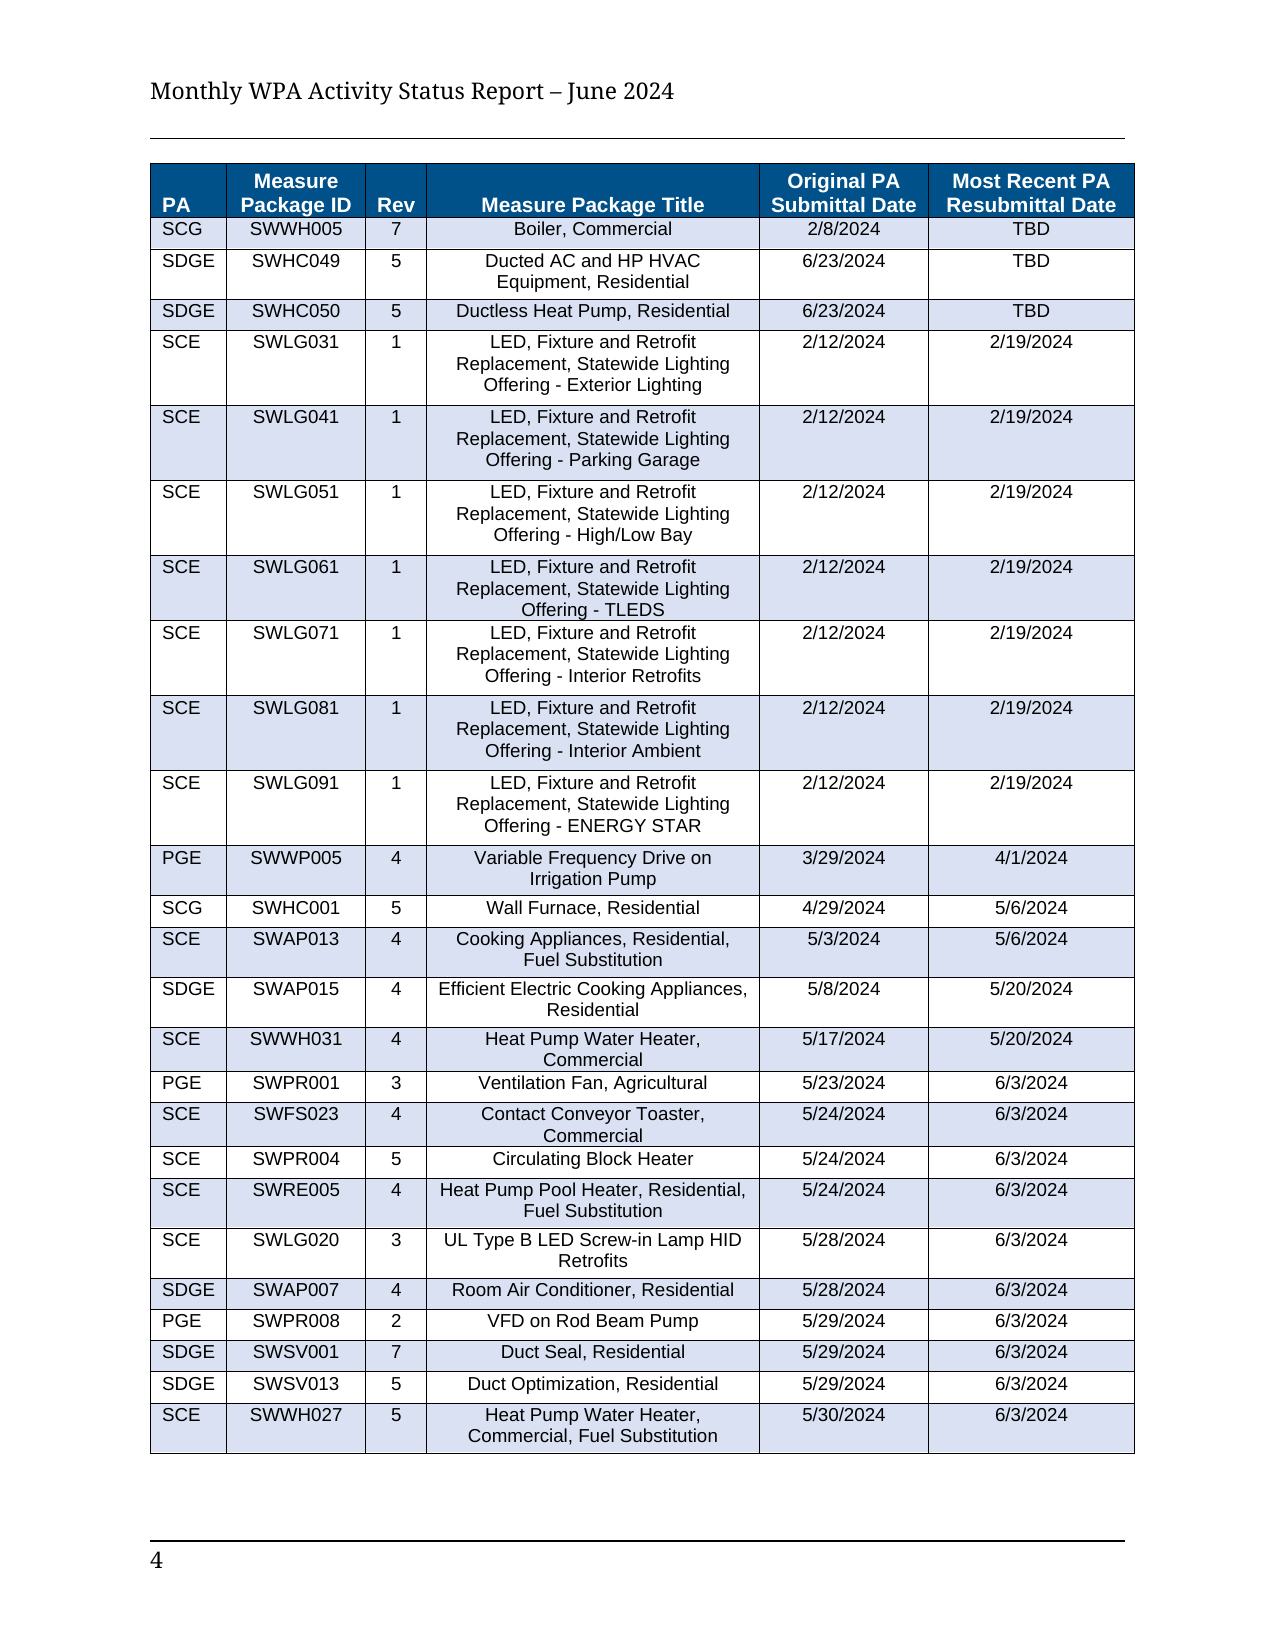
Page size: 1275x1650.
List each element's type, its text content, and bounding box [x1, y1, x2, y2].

table_cell 1 [366, 696, 426, 770]
table_cell Variable Frequency Drive on Irrigation Pump [427, 846, 759, 895]
table_cell SCG [151, 218, 226, 248]
table_cell 2/19/2024 [929, 556, 1134, 620]
table_cell Efficient Electric Cooking Appliances, Residential [427, 978, 759, 1027]
table_cell 6/3/2024 [929, 1404, 1134, 1452]
table_cell 1 [366, 621, 426, 695]
table_cell 2/12/2024 [760, 406, 928, 480]
table_cell SWFS023 [227, 1103, 365, 1146]
table_cell SDGE [151, 1279, 226, 1309]
table_cell SDGE [151, 300, 226, 330]
table_cell UL Type B LED Screw-in Lamp HID Retrofits [427, 1229, 759, 1277]
table_cell 5/24/2024 [760, 1147, 928, 1177]
table_cell 5/29/2024 [760, 1372, 928, 1402]
table_cell 3 [366, 1072, 426, 1102]
table_cell Circulating Block Heater [427, 1147, 759, 1177]
table_cell LED, Fixture and Retrofit Replacement, Statewide Lighting Offering - Parking Garage [427, 406, 759, 480]
table_cell 5/24/2024 [760, 1103, 928, 1146]
table_cell 4 [366, 1028, 426, 1071]
table_cell 5/20/2024 [929, 978, 1134, 1027]
table_cell SWSV013 [227, 1372, 365, 1402]
table_cell 2 [366, 1310, 426, 1340]
table_cell 5/29/2024 [760, 1341, 928, 1371]
table_cell SWPR004 [227, 1147, 365, 1177]
table_cell SWWH005 [227, 218, 365, 248]
table_cell 3/29/2024 [760, 846, 928, 895]
table_cell 1 [366, 556, 426, 620]
table_cell 1 [366, 481, 426, 555]
table_header PA [151, 164, 226, 217]
table_cell 4/1/2024 [929, 846, 1134, 895]
table_cell SCE [151, 621, 226, 695]
table_cell Ventilation Fan, Agricultural [427, 1072, 759, 1102]
table_cell 1 [366, 771, 426, 845]
table_cell TBD [929, 300, 1134, 330]
table_cell 7 [366, 218, 426, 248]
table_cell 2/19/2024 [929, 331, 1134, 405]
table_cell Heat Pump Water Heater, Commercial, Fuel Substitution [427, 1404, 759, 1452]
table_cell SWLG091 [227, 771, 365, 845]
table_cell SWLG051 [227, 481, 365, 555]
table_cell 5 [366, 1372, 426, 1402]
table_cell 6/3/2024 [929, 1103, 1134, 1146]
table_cell 4/29/2024 [760, 896, 928, 927]
table_cell 4 [366, 846, 426, 895]
table_cell 5/24/2024 [760, 1179, 928, 1227]
table_cell 2/12/2024 [760, 556, 928, 620]
table_cell SWHC049 [227, 250, 365, 298]
table_cell TBD [929, 218, 1134, 248]
table_cell 4 [366, 928, 426, 977]
table_cell 5 [366, 300, 426, 330]
table_cell 4 [366, 1279, 426, 1309]
table_cell 5/6/2024 [929, 928, 1134, 977]
table_cell 2/12/2024 [760, 696, 928, 770]
table_cell SCE [151, 1404, 226, 1452]
table_cell SWPR008 [227, 1310, 365, 1340]
table_cell SWHC050 [227, 300, 365, 330]
table_cell SDGE [151, 1341, 226, 1371]
table_header Rev [366, 164, 426, 217]
table_cell SWHC001 [227, 896, 365, 927]
table_cell SWLG031 [227, 331, 365, 405]
table_cell 5/29/2024 [760, 1310, 928, 1340]
table_cell LED, Fixture and Retrofit Replacement, Statewide Lighting Offering - Interior Retrofits [427, 621, 759, 695]
table_cell 5/28/2024 [760, 1229, 928, 1277]
table_cell LED, Fixture and Retrofit Replacement, Statewide Lighting Offering - Interior Ambient [427, 696, 759, 770]
table_cell 2/19/2024 [929, 481, 1134, 555]
table_header Most Recent PA Resubmittal Date [929, 164, 1134, 217]
table_cell Heat Pump Water Heater, Commercial [427, 1028, 759, 1071]
table_cell LED, Fixture and Retrofit Replacement, Statewide Lighting Offering - TLEDS [427, 556, 759, 620]
table_cell 2/19/2024 [929, 696, 1134, 770]
table_cell 6/3/2024 [929, 1072, 1134, 1102]
table_cell 2/8/2024 [760, 218, 928, 248]
table_cell SWWH031 [227, 1028, 365, 1071]
table_cell SCE [151, 331, 226, 405]
table_cell SCE [151, 1028, 226, 1071]
table_cell 1 [366, 331, 426, 405]
table_cell 2/12/2024 [760, 481, 928, 555]
table_cell Cooking Appliances, Residential, Fuel Substitution [427, 928, 759, 977]
table_cell 6/3/2024 [929, 1229, 1134, 1277]
table_cell SWAP013 [227, 928, 365, 977]
table_cell Ductless Heat Pump, Residential [427, 300, 759, 330]
table_cell Duct Seal, Residential [427, 1341, 759, 1371]
table_cell Room Air Conditioner, Residential [427, 1279, 759, 1309]
table_cell 4 [366, 1103, 426, 1146]
table_cell 7 [366, 1341, 426, 1371]
table_cell PGE [151, 1072, 226, 1102]
table_header Original PA Submittal Date [760, 164, 928, 217]
table_cell SCE [151, 928, 226, 977]
table_cell SWWP005 [227, 846, 365, 895]
table_cell SCE [151, 481, 226, 555]
table_cell Duct Optimization, Residential [427, 1372, 759, 1402]
table_cell 6/23/2024 [760, 300, 928, 330]
table_cell 5/23/2024 [760, 1072, 928, 1102]
table_cell PGE [151, 1310, 226, 1340]
table_cell SCE [151, 771, 226, 845]
table_cell 2/12/2024 [760, 331, 928, 405]
table_cell SWLG020 [227, 1229, 365, 1277]
table_cell SCE [151, 406, 226, 480]
table_cell 2/19/2024 [929, 621, 1134, 695]
table_cell Wall Furnace, Residential [427, 896, 759, 927]
table_cell SWLG061 [227, 556, 365, 620]
table_cell SWWH027 [227, 1404, 365, 1452]
table_cell SCE [151, 1229, 226, 1277]
table_cell 5 [366, 1404, 426, 1452]
table_cell 6/3/2024 [929, 1372, 1134, 1402]
table_header Measure Package Title [427, 164, 759, 217]
table_cell 5 [366, 896, 426, 927]
table_cell LED, Fixture and Retrofit Replacement, Statewide Lighting Offering - Exterior Lighting [427, 331, 759, 405]
table_cell SWSV001 [227, 1341, 365, 1371]
table_cell 5/6/2024 [929, 896, 1134, 927]
table_cell TBD [929, 250, 1134, 298]
table_cell 6/23/2024 [760, 250, 928, 298]
table_cell Contact Conveyor Toaster, Commercial [427, 1103, 759, 1146]
table_cell SCE [151, 1179, 226, 1227]
table_cell SCE [151, 1147, 226, 1177]
table_cell SDGE [151, 250, 226, 298]
table_cell 2/19/2024 [929, 771, 1134, 845]
table_cell SWAP007 [227, 1279, 365, 1309]
table_cell Heat Pump Pool Heater, Residential, Fuel Substitution [427, 1179, 759, 1227]
table_cell 6/3/2024 [929, 1179, 1134, 1227]
table_cell 5/3/2024 [760, 928, 928, 977]
table_cell 5/8/2024 [760, 978, 928, 1027]
table_cell VFD on Rod Beam Pump [427, 1310, 759, 1340]
table_cell PGE [151, 846, 226, 895]
table_cell 6/3/2024 [929, 1310, 1134, 1340]
table_cell SWRE005 [227, 1179, 365, 1227]
table_cell Ducted AC and HP HVAC Equipment, Residential [427, 250, 759, 298]
table_cell SWLG081 [227, 696, 365, 770]
table_cell 2/19/2024 [929, 406, 1134, 480]
table_cell 3 [366, 1229, 426, 1277]
table_cell SCE [151, 696, 226, 770]
table_cell 6/3/2024 [929, 1341, 1134, 1371]
table_cell 5/28/2024 [760, 1279, 928, 1309]
table_cell SWLG071 [227, 621, 365, 695]
table_cell SWAP015 [227, 978, 365, 1027]
table_cell 4 [366, 1179, 426, 1227]
table_cell SWPR001 [227, 1072, 365, 1102]
table_cell 5/17/2024 [760, 1028, 928, 1071]
table_cell 2/12/2024 [760, 771, 928, 845]
table_cell SCG [151, 896, 226, 927]
table_cell SDGE [151, 978, 226, 1027]
table_cell SDGE [151, 1372, 226, 1402]
table_cell 6/3/2024 [929, 1147, 1134, 1177]
table_cell 5/20/2024 [929, 1028, 1134, 1071]
table_cell 1 [366, 406, 426, 480]
table_cell 5 [366, 1147, 426, 1177]
table_cell 2/12/2024 [760, 621, 928, 695]
table_cell SCE [151, 1103, 226, 1146]
table_cell SCE [151, 556, 226, 620]
table_cell 6/3/2024 [929, 1279, 1134, 1309]
table_cell LED, Fixture and Retrofit Replacement, Statewide Lighting Offering - ENERGY STAR [427, 771, 759, 845]
table_cell 4 [366, 978, 426, 1027]
table_cell Boiler, Commercial [427, 218, 759, 248]
table_cell 5/30/2024 [760, 1404, 928, 1452]
table_cell SWLG041 [227, 406, 365, 480]
table_cell 5 [366, 250, 426, 298]
table_cell LED, Fixture and Retrofit Replacement, Statewide Lighting Offering - High/Low Bay [427, 481, 759, 555]
table_header Measure Package ID [227, 164, 365, 217]
